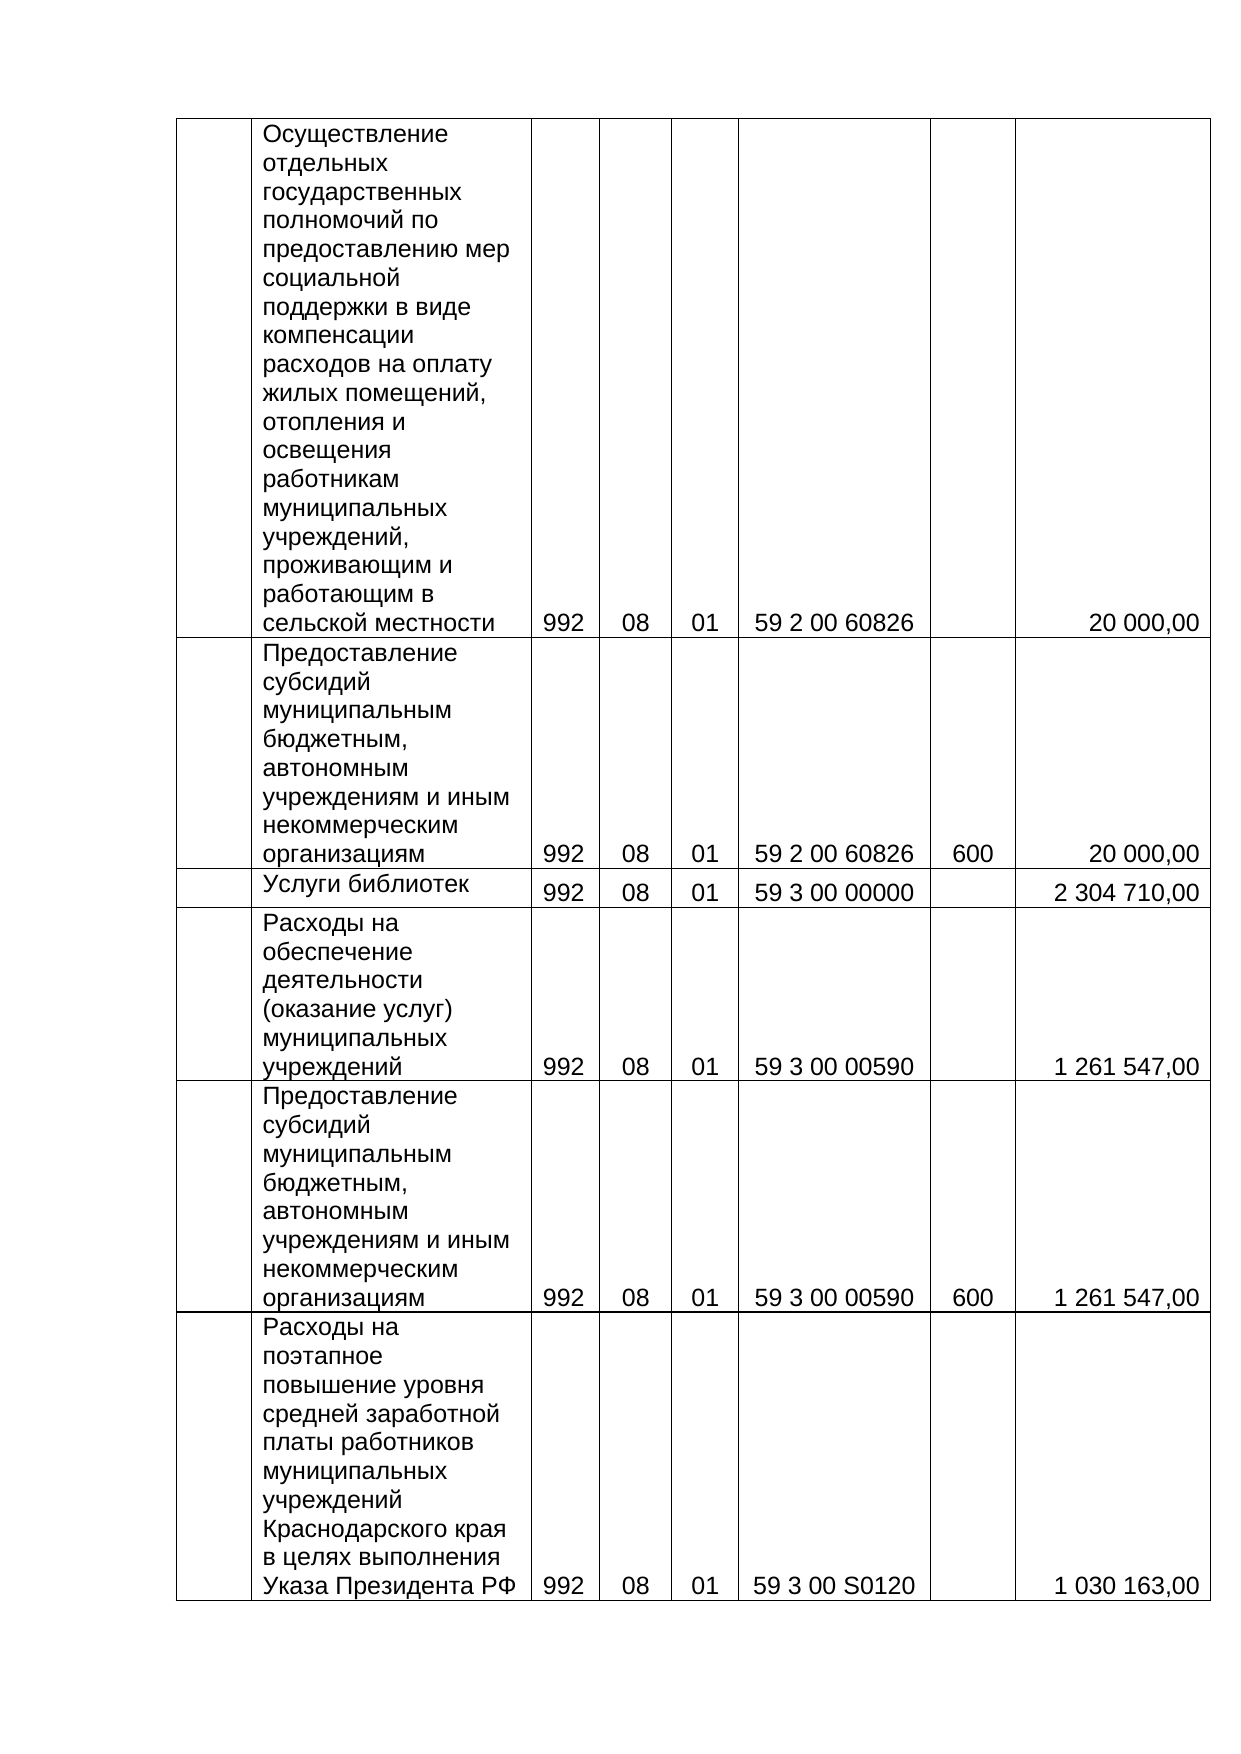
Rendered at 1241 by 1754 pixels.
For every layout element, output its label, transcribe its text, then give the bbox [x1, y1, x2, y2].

table_cell 992 [532, 1313, 599, 1600]
table_cell Предоставление субсидий муниципальным бюджетным, автономным учреждениям и иным некоммерческим организациям [252, 638, 531, 868]
table_cell 08 [600, 1081, 671, 1311]
table_cell 20 000,00 [1016, 119, 1210, 637]
table_cell [931, 119, 1015, 637]
table_cell Расходы на обеспечение деятельности (оказание услуг) муниципальных учреждений [252, 908, 531, 1080]
table_cell [931, 1313, 1015, 1600]
table_cell 59 2 00 60826 [739, 119, 930, 637]
table_cell 01 [672, 638, 738, 868]
table_cell [177, 119, 251, 637]
table_cell [177, 869, 251, 907]
table_cell Услуги библиотек [252, 869, 531, 907]
table_cell 01 [672, 869, 738, 907]
table_cell 01 [672, 1313, 738, 1600]
table_cell 992 [532, 638, 599, 868]
table_cell 59 3 00 00590 [739, 1081, 930, 1311]
table_cell 59 3 00 S0120 [739, 1313, 930, 1600]
table_cell [931, 908, 1015, 1080]
table_cell Предоставление субсидий муниципальным бюджетным, автономным учреждениям и иным некоммерческим организациям [252, 1081, 531, 1311]
table_cell Осуществление отдельных государственных полномочий по предоставлению мер социальной поддержки в виде компенсации расходов на оплату жилых помещений, отопления и освещения работникам муниципальных учреждений, проживающим и работающим в сельской местности [252, 119, 531, 637]
table_cell 08 [600, 869, 671, 907]
table_cell 08 [600, 1313, 671, 1600]
table_cell 59 3 00 00000 [739, 869, 930, 907]
table_cell 1 261 547,00 [1016, 908, 1210, 1080]
table_cell 600 [931, 1081, 1015, 1311]
table_cell 20 000,00 [1016, 638, 1210, 868]
table_cell 992 [532, 1081, 599, 1311]
table_cell Расходы на поэтапное повышение уровня средней заработной платы работников муниципальных учреждений Краснодарского края в целях выполнения Указа Президента РФ [252, 1313, 531, 1600]
table_cell 59 3 00 00590 [739, 908, 930, 1080]
table_cell 1 030 163,00 [1016, 1313, 1210, 1600]
table_cell 600 [931, 638, 1015, 868]
table_cell [177, 1081, 251, 1311]
table_cell 08 [600, 119, 671, 637]
table_cell 59 2 00 60826 [739, 638, 930, 868]
table_cell 01 [672, 119, 738, 637]
table_cell 01 [672, 1081, 738, 1311]
table_cell 992 [532, 908, 599, 1080]
table_cell 08 [600, 638, 671, 868]
table_cell 992 [532, 119, 599, 637]
table_cell [177, 1313, 251, 1600]
table_cell 992 [532, 869, 599, 907]
table_cell [931, 869, 1015, 907]
table_cell 1 261 547,00 [1016, 1081, 1210, 1311]
table_cell 01 [672, 908, 738, 1080]
table_cell [177, 638, 251, 868]
table_cell [177, 908, 251, 1080]
table_cell 2 304 710,00 [1016, 869, 1210, 907]
table_cell 08 [600, 908, 671, 1080]
